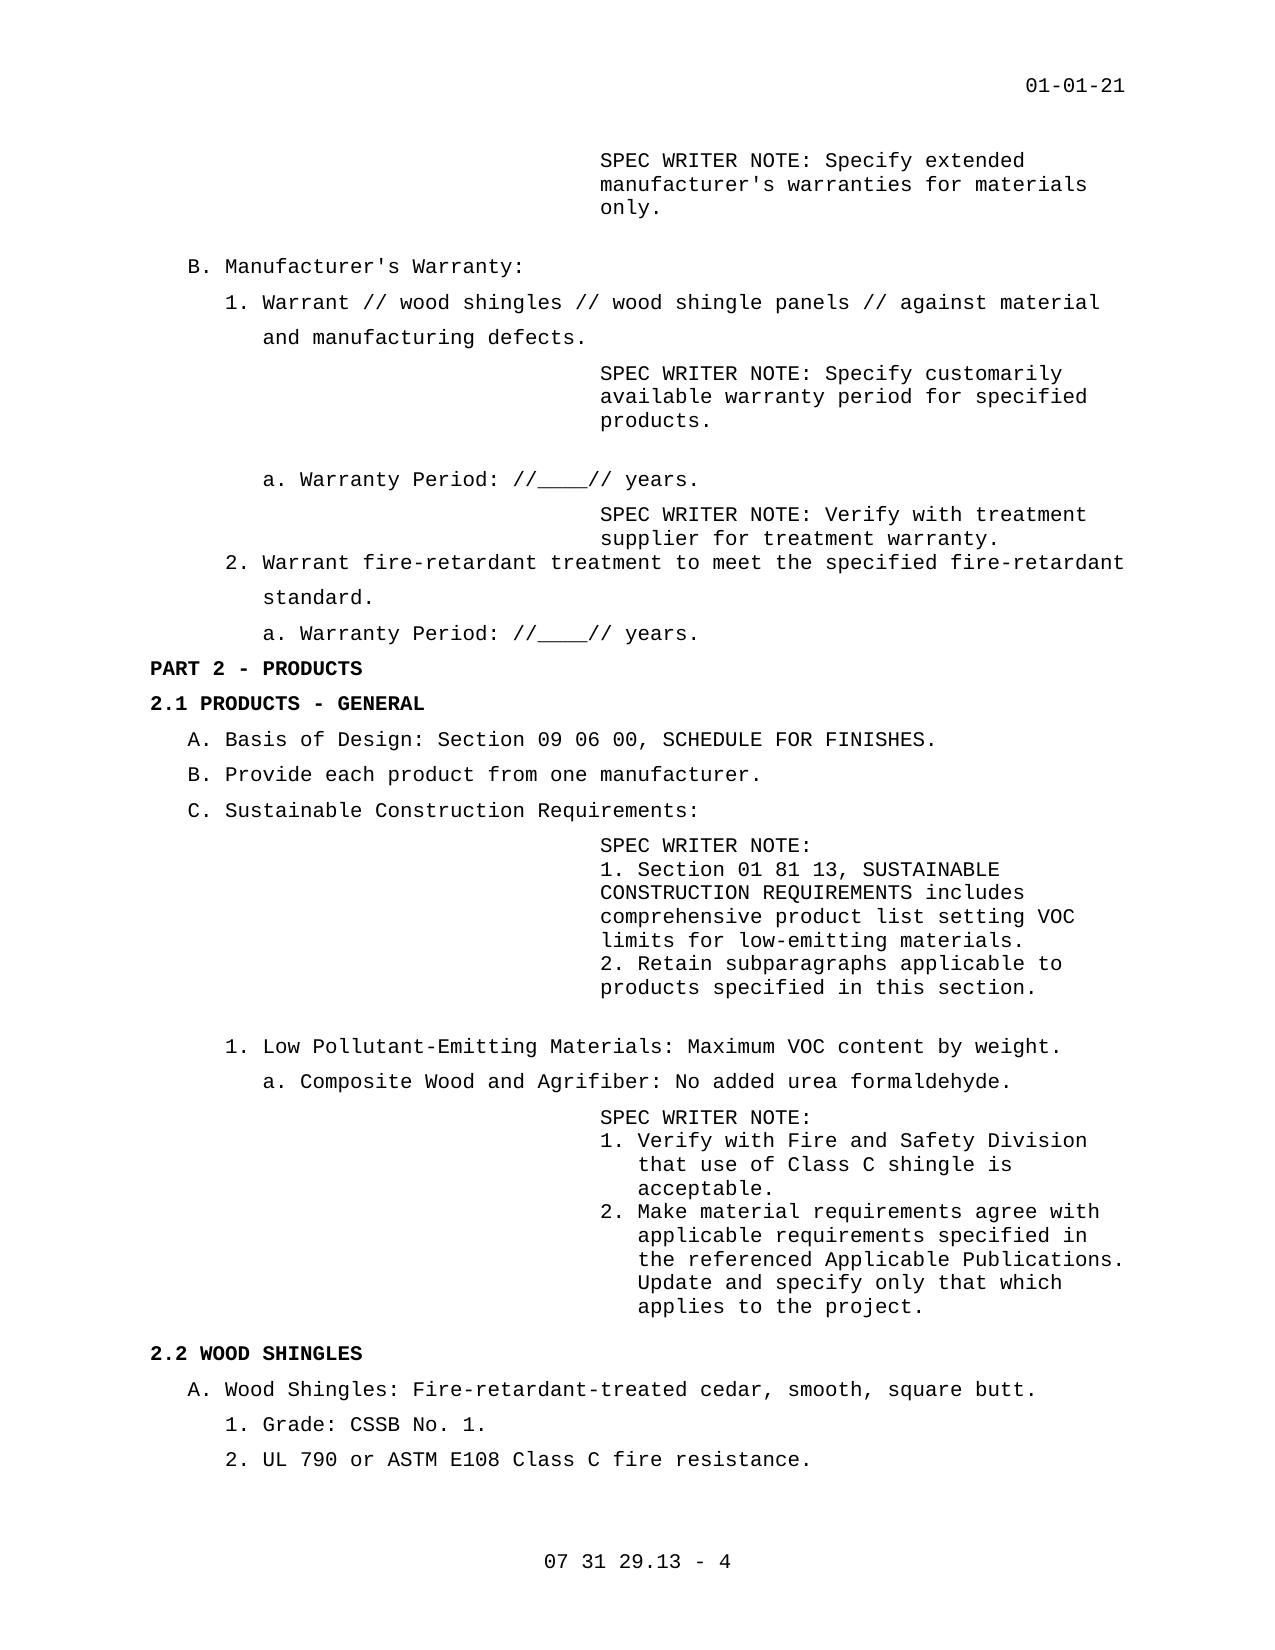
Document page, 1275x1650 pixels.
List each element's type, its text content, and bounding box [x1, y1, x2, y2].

text WOOD SHINGLES [150, 1343, 1125, 1367]
text SPEC WRITER NOTE: Specify extended manufacturer's warranties for materials only. [600, 150, 1125, 221]
text Wood Shingles: Fire-retardant-treated cedar, smooth, square butt. [187, 1379, 1125, 1402]
text 2. Make material requirements agree with applicable requirements specified in the referenced Applicable Publications. Update and specify only that which applies to the project. [600, 1201, 1125, 1319]
text UL 790 or ASTM E108 Class C fire resistance. [225, 1449, 1125, 1473]
text Warranty Period: //____// years. [262, 622, 1125, 646]
text Warrant fire-retardant treatment to meet the specified fire-retardant standard. [225, 552, 1125, 611]
text Composite Wood and Agrifiber: No added urea formaldehyde. [262, 1071, 1125, 1095]
text 1. Verify with Fire and Safety Division that use of Class C shingle is acceptable. [600, 1130, 1125, 1201]
text PRODUCTS [150, 658, 1125, 682]
text SPEC WRITER NOTE: Specify customarily available warranty period for specified products. [600, 363, 1125, 433]
text Sustainable Construction Requirements: [187, 799, 1125, 823]
text SPEC WRITER NOTE: [600, 835, 1125, 859]
text PRODUCTS - GENERAL [150, 693, 1125, 717]
text Warrant // wood shingles // wood shingle panels // against material and manufacturing defects. [225, 292, 1125, 351]
text Low Pollutant-Emitting Materials: Maximum VOC content by weight. [225, 1036, 1125, 1059]
text Manufacturer's Warranty: [187, 256, 1125, 280]
text Provide each product from one manufacturer. [187, 764, 1125, 788]
text SPEC WRITER NOTE: [600, 1107, 1125, 1130]
text Basis of Design: Section 09 06 00, SCHEDULE FOR FINISHES. [187, 729, 1125, 752]
text Grade: CSSB No. 1. [225, 1414, 1125, 1438]
text SPEC WRITER NOTE: Verify with treatment supplier for treatment warranty. [600, 504, 1125, 552]
text 1. Section 01 81 13, SUSTAINABLE CONSTRUCTION REQUIREMENTS includes comprehensive product list setting VOC limits for low-emitting materials. [600, 859, 1125, 953]
text 2. Retain subparagraphs applicable to products specified in this section. [600, 953, 1125, 1001]
text Warranty Period: //____// years. [262, 469, 1125, 493]
